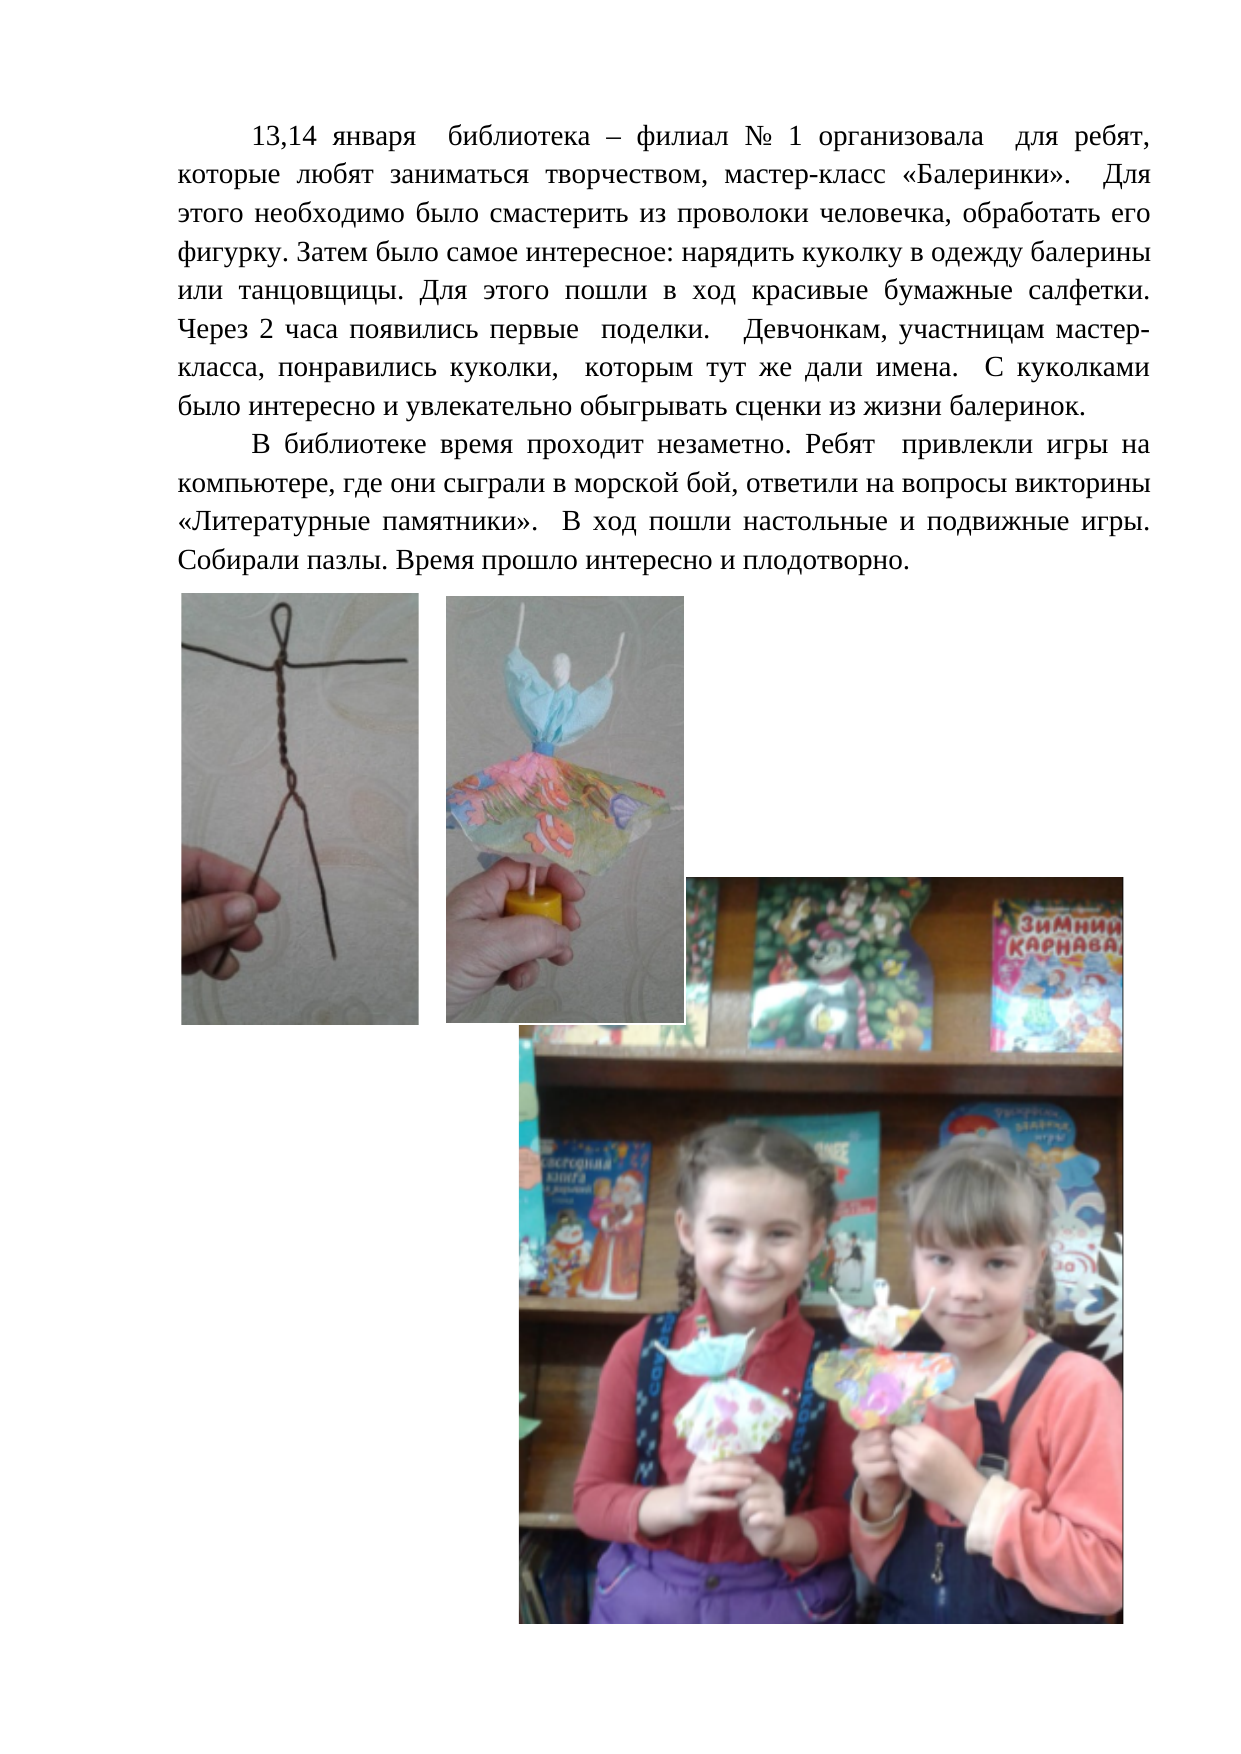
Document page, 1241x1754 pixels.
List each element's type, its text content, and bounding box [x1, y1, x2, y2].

picture [446, 596, 684, 1023]
picture [178, 593, 418, 1022]
text В библиотеке время проходит незаметно. Ребят привлекли игры на компьютере, где они сыграли в морской бой, ответили на вопросы викторины «Литературные памятники». В ход пошли настольные и подвижные игры. Собирали пазлы. Время прошло интересно и плодотворно. [177, 426, 1152, 576]
text 13,14 января библиотека – филиал № 1 организовала для ребят, которые любят заниматься творчеством, мастер-класс «Балеринки». Для этого необходимо было смастерить из проволоки человечка, обработать его фигурку. Затем было самое интересное: нарядить куколку в одежду балерины или танцовщицы. Для этого пошли в ход красивые бумажные салфетки. Через 2 часа появились первые поделки. Девчонкам, участницам мастер-класса, понравились куколки, которым тут же дали имена. С куколками было интересно и увлекательно обыгрывать сценки из жизни балеринок. [177, 118, 1152, 421]
picture [517, 877, 1123, 1620]
